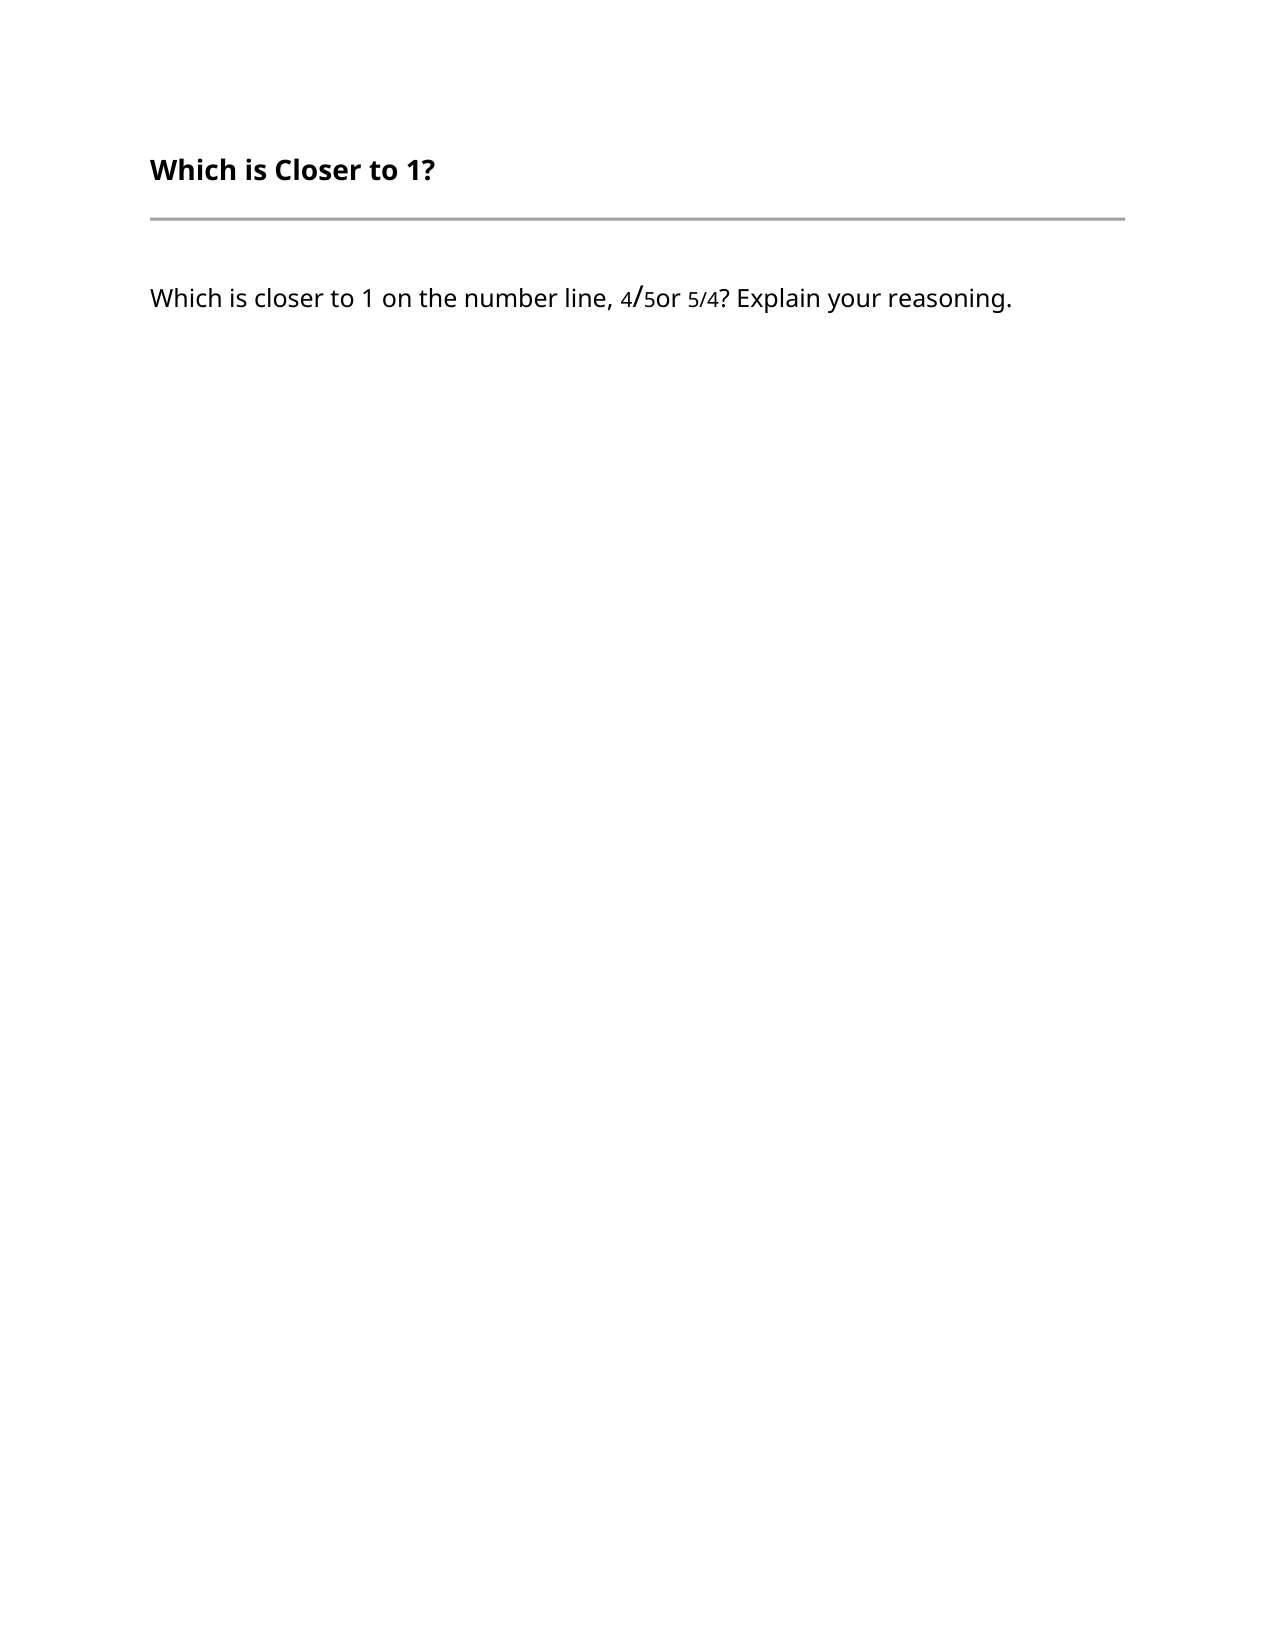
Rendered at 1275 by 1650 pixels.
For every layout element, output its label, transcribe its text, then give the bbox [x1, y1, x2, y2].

text Which is Closer to 1? [150, 150, 1125, 188]
text Which is closer to 1 on the number line, 4/5or 5/4? Explain your reasoning. [150, 275, 1125, 316]
